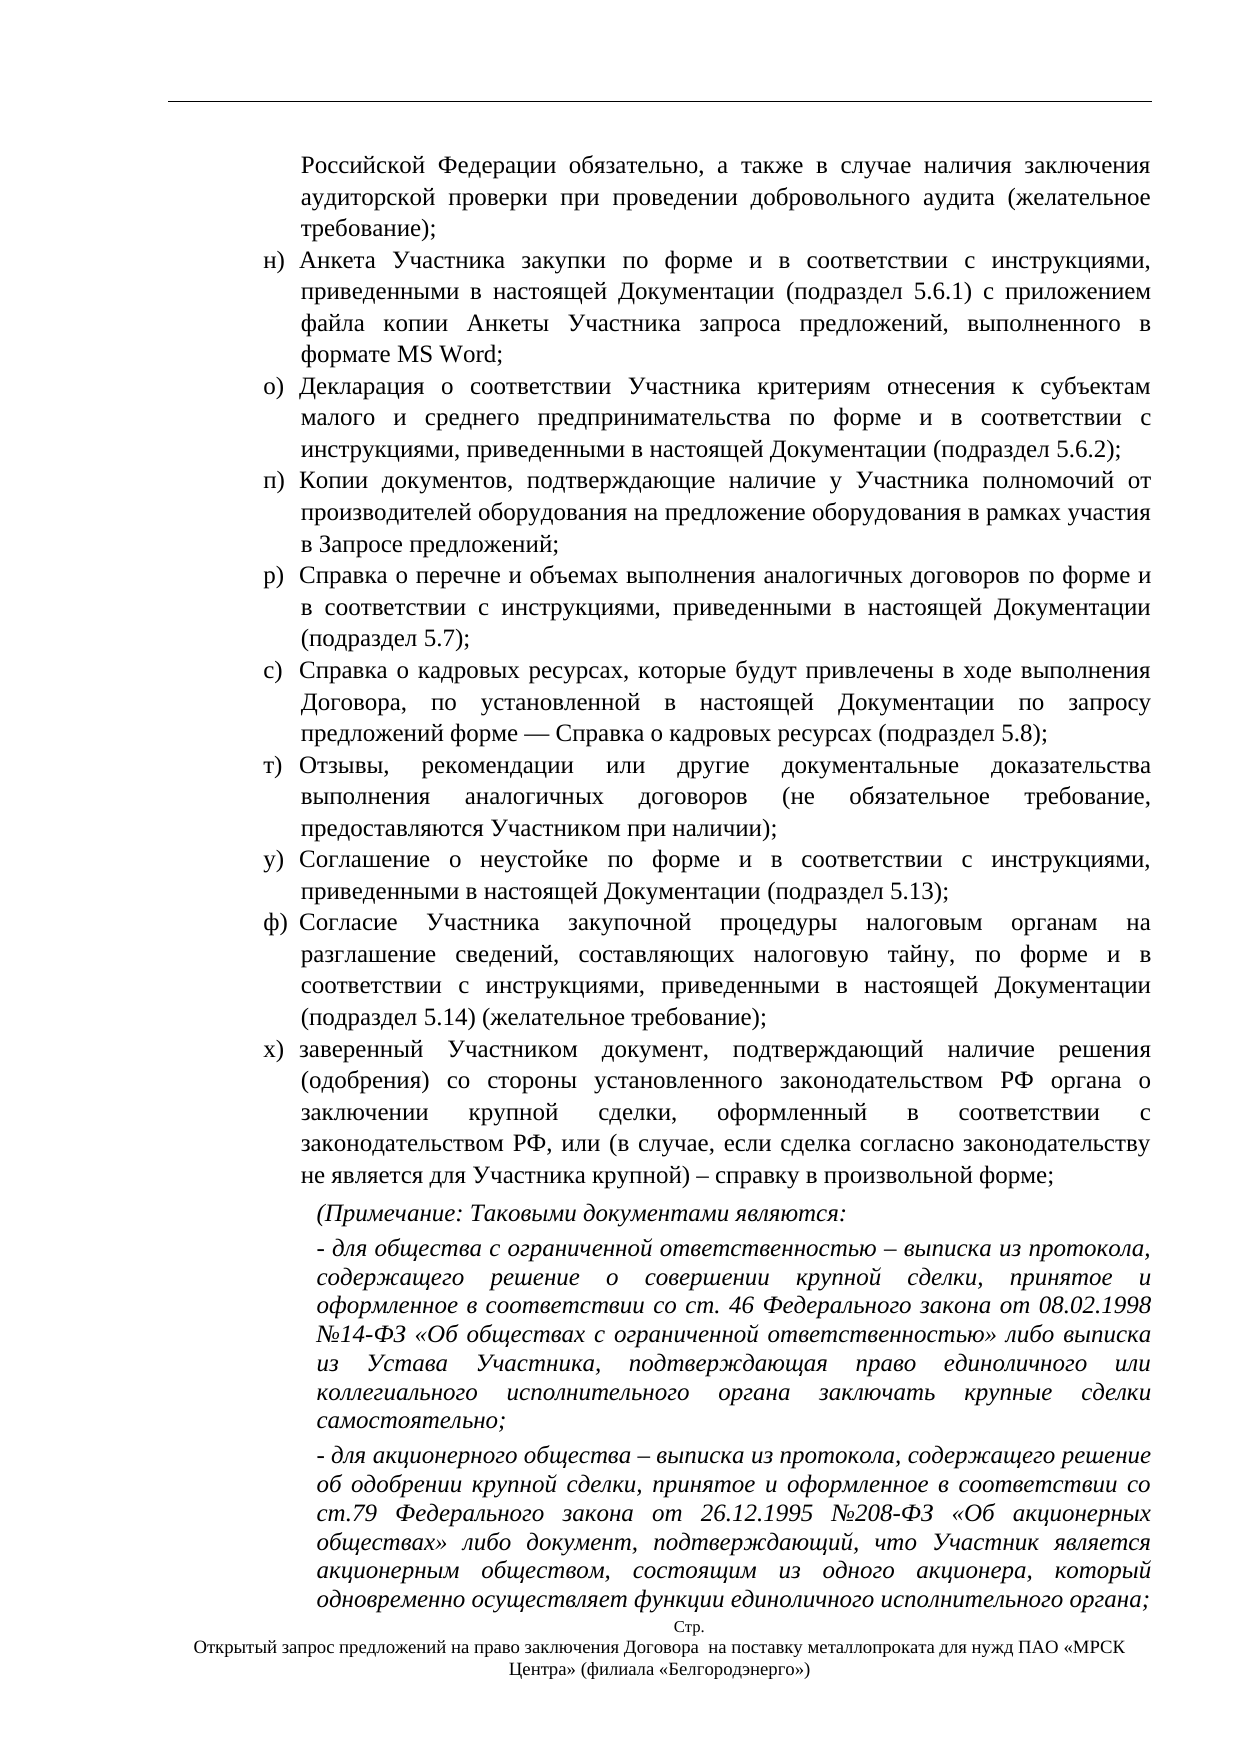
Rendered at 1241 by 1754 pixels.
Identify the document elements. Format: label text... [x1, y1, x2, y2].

list - для акционерного общества – выписка из протокола, содержащего решение об одобрении крупной сделки, принятое и оформленное в соответствии со ст.79 Федерального закона от 26.12.1995 №208-ФЗ «Об акционерных обществах» либо документ, подтверждающий, что Участник является акционерным обществом, состоящим из одного акционера, который одновременно осуществляет функции единоличного исполнительного органа; [316, 1440, 1152, 1613]
list Отзывы, рекомендации или другие документальные доказательства выполнения аналогичных договоров (не обязательное требование, предоставляются Участником при наличии); [263, 750, 1152, 842]
list Копии документов, подтверждающие наличие у Участника полномочий от производителей оборудования на предложение оборудования в рамках участия в Запросе предложений; [263, 466, 1152, 557]
list - для общества с ограниченной ответственностью – выписка из протокола, содержащего решение о совершении крупной сделки, принятое и оформленное в соответствии со ст. 46 Федерального закона от 08.02.1998 №14-ФЗ «Об обществах с ограниченной ответственностью» либо выписка из Устава Участника, подтверждающая право единоличного или коллегиального исполнительного органа заключать крупные сделки самостоятельно; [316, 1233, 1152, 1434]
list (Примечание: Таковыми документами являются: [316, 1198, 1152, 1227]
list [263, 150, 1152, 242]
list заверенный Участником документ, подтверждающий наличие решения (одобрения) со стороны установленного законодательством РФ органа о заключении крупной сделки, оформленный в соответствии с законодательством РФ, или (в случае, если сделка согласно законодательству не является для Участника крупной) – справку в произвольной форме; [263, 1034, 1152, 1189]
